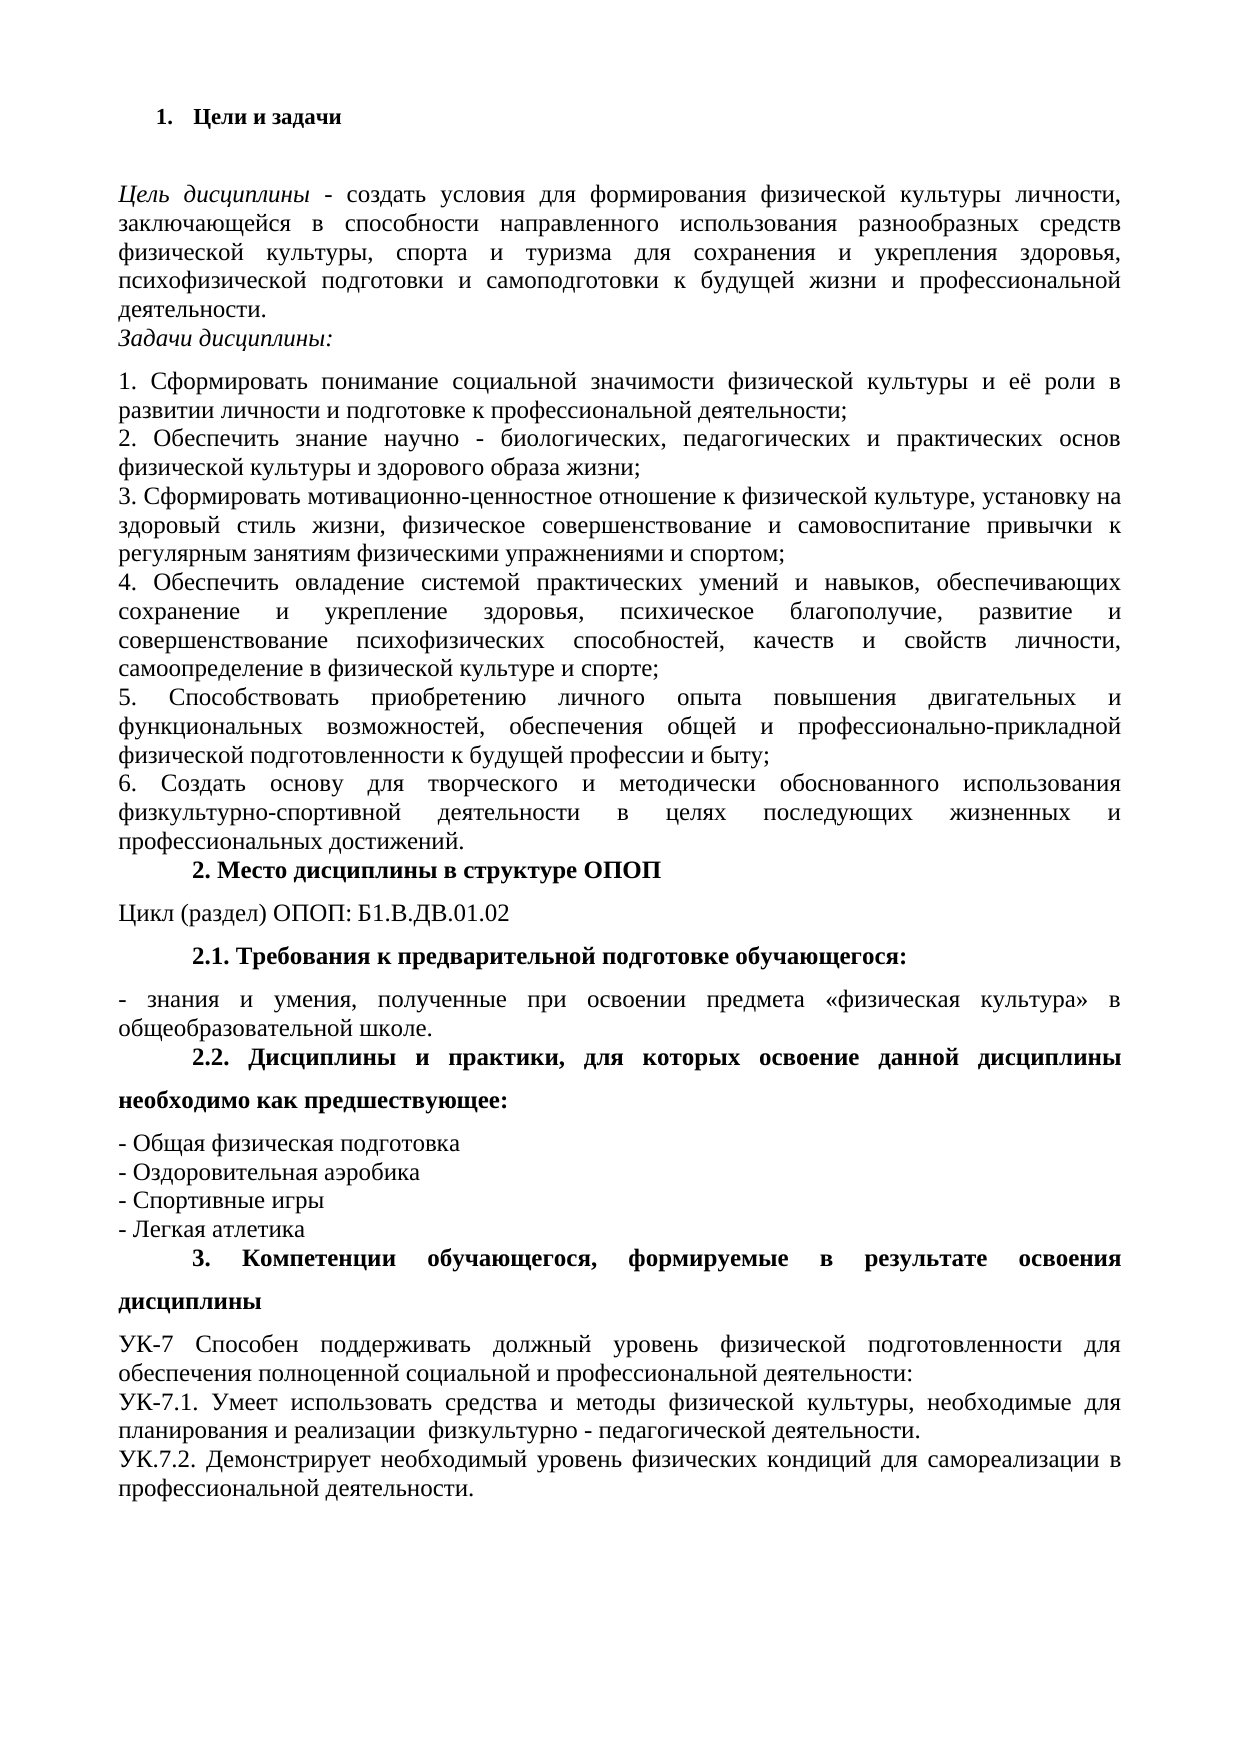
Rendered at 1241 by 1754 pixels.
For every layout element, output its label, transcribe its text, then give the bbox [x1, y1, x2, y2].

text 1. Сформировать понимание социальной значимости физической культуры и её роли в развитии личности и подготовке к профессиональной деятельности; [118, 366, 1122, 423]
text УК-7.1. Умеет использовать средства и методы физической культуры, необходимые для планирования и реализации физкультурно - педагогической деятельности. [118, 1387, 1122, 1444]
text УК-7 Способен поддерживать должный уровень физической подготовленности для обеспечения полноценной социальной и профессиональной деятельности: [118, 1329, 1122, 1387]
text 5. Способствовать приобретению личного опыта повышения двигательных и функциональных возможностей, обеспечения общей и профессионально-прикладной физической подготовленности к будущей профессии и быту; [118, 682, 1122, 768]
list Цели и задачи [156, 103, 1122, 130]
text - Оздоровительная аэробика [118, 1157, 1122, 1185]
text 4. Обеспечить овладение системой практических умений и навыков, обеспечивающих сохранение и укрепление здоровья, психическое благополучие, развитие и совершенствование психофизических способностей, качеств и свойств личности, самоопределение в физической культуре и спорте; [118, 567, 1122, 682]
text 2. Обеспечить знание научно - биологических, педагогических и практических основ физической культуры и здорового образа жизни; [118, 423, 1122, 481]
text 3. Сформировать мотивационно-ценностное отношение к физической культуре, установку на здоровый стиль жизни, физическое совершенствование и самовоспитание привычки к регулярным занятиям физическими упражнениями и спортом; [118, 481, 1122, 567]
text - знания и умения, полученные при освоении предмета «физическая культура» в общеобразовательной школе. [118, 984, 1122, 1042]
text - Легкая атлетика [118, 1214, 1122, 1243]
text УК.7.2. Демонстрирует необходимый уровень физических кондиций для самореализации в профессиональной деятельности. [118, 1444, 1122, 1502]
text 2.2. Дисциплины и практики, для которых освоение данной дисциплины необходимо как предшествующее: [118, 1042, 1122, 1113]
text Задачи дисциплины: [118, 323, 1122, 352]
text Цель дисциплины - создать условия для формирования физической культуры личности, заключающейся в способности направленного использования разнообразных средств физической культуры, спорта и туризма для сохранения и укрепления здоровья, психофизической подготовки и самоподготовки к будущей жизни и профессиональной деятельности. [118, 179, 1122, 323]
text 2. Место дисциплины в структуре ОПОП [118, 855, 1122, 883]
text Цикл (раздел) ОПОП: Б1.В.ДВ.01.02 [118, 898, 1122, 927]
text - Общая физическая подготовка [118, 1128, 1122, 1157]
text 6. Создать основу для творческого и методически обоснованного использования физкультурно-спортивной деятельности в целях последующих жизненных и профессиональных достижений. [118, 768, 1122, 855]
text 3. Компетенции обучающегося, формируемые в результате освоения дисциплины [118, 1243, 1122, 1315]
text - Спортивные игры [118, 1185, 1122, 1214]
text 2.1. Требования к предварительной подготовке обучающегося: [118, 941, 1122, 970]
